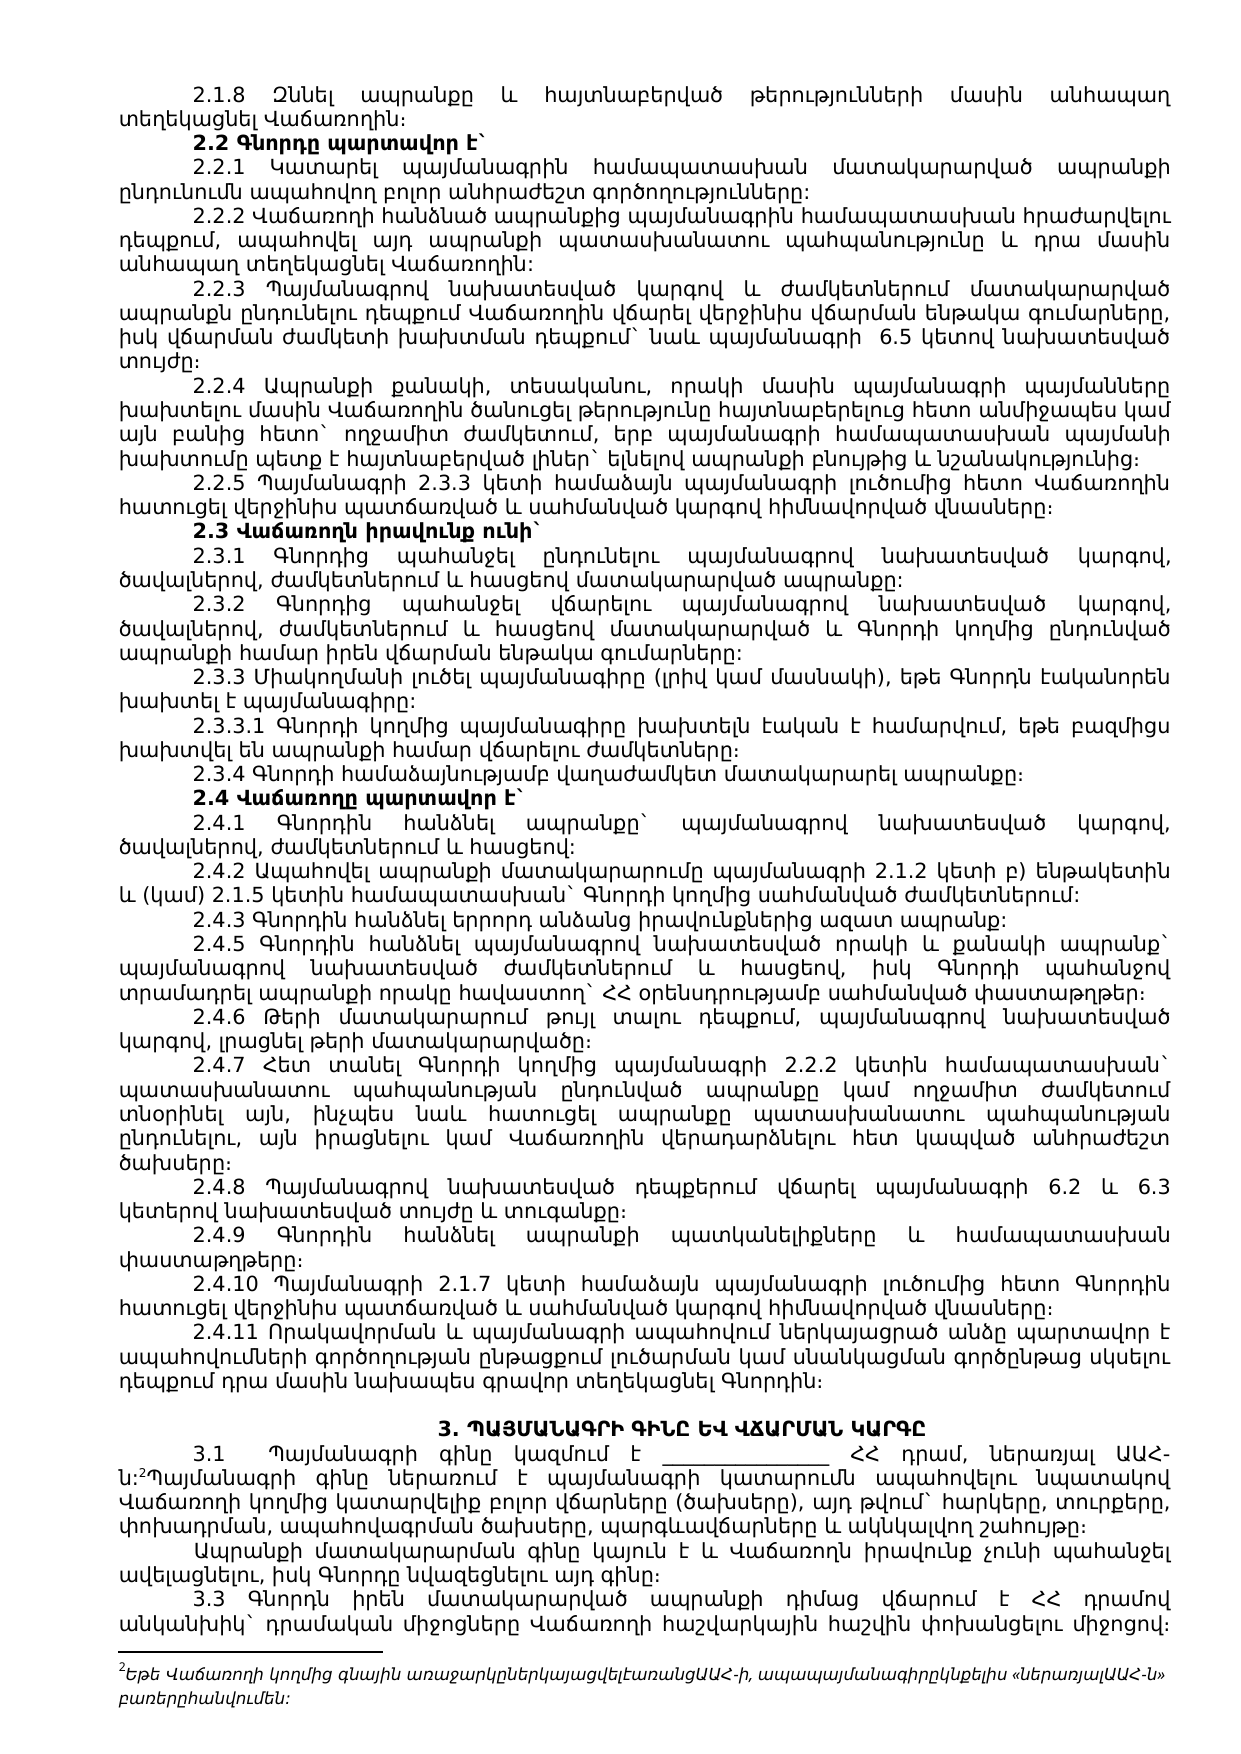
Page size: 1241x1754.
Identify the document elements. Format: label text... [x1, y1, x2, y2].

text 3.1 Պայմանագրի գինը կազմում է ________________ ՀՀ դրամ, ներառյալ ԱԱՀ-ն:Պայմանագրի գինը ներառում է պայմանագրի կատարումն ապահովելու նպատակով Վաճառողի կողմից կատարվելիք բոլոր վճարները (ծախսերը), այդ թվում` հարկերը, տուրքերը, փոխադրման, ապահովագրման ծախսերը, պարգևավճարները և ակնկալվող շահույթը։ [118, 1442, 1171, 1539]
text 2.3 Վաճառողն իրավունք ունի` [118, 519, 1171, 544]
text 2.3.3.1 Գնորդի կողմից պայմանագիրը խախտելն էական է համարվում, եթե բազմիցս խախտվել են ապրանքի համար վճարելու ժամկետները։ [118, 714, 1171, 762]
text 2.4.9 Գնորդին հանձնել ապրանքի պատկանելիքները և համապատասխան փաստաթղթերը։ [118, 1223, 1171, 1272]
text 2.4.8 Պայմանագրով նախատեսված դեպքերում վճարել պայմանագրի 6.2 և 6.3 կետերով նախատեսված տույժը և տուգանքը։ [118, 1175, 1171, 1223]
text 2.4 Վաճառողը պարտավոր է` [118, 786, 1171, 811]
text 2.4.3 Գնորդին հանձնել երրորդ անձանց իրավունքներից ազատ ապրանք: [118, 908, 1171, 932]
text 2.2.2 Վաճառողի հանձնած ապրանքից պայմանագրին համապատասխան հրաժարվելու դեպքում, ապահովել այդ ապրանքի պատասխանատու պահպանությունը և դրա մասին անհապաղ տեղեկացնել Վաճառողին: [118, 204, 1171, 277]
text 2.4.10 Պայմանագրի 2.1.7 կետի համաձայն պայմանագրի լուծումից հետո Գնորդին հատուցել վերջինիս պատճառված և սահմանված կարգով հիմնավորված վնասները։ [118, 1272, 1171, 1320]
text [118, 1587, 1171, 1636]
text 2.2.4 Ապրանքի քանակի, տեսականու, որակի մասին պայմանագրի պայմանները խախտելու մասին Վաճառողին ծանուցել թերությունը հայտնաբերելուց հետո անմիջապես կամ այն բանից հետո` ողջամիտ ժամկետում, երբ պայմանագրի համապատասխան պայմանի խախտումը պետք է հայտնաբերված լիներ` ելնելով ապրանքի բնույթից և նշանակությունից։ [118, 374, 1171, 471]
text 2.3.1 Գնորդից պահանջել ընդունելու պայմանագրով նախատեսված կարգով, ծավալներով, ժամկետներում և հասցեով մատակարարված ապրանքը: [118, 544, 1171, 592]
text 2.3.3 Միակողմանի լուծել պայմանագիրը (լրիվ կամ մասնակի), եթե Գնորդն էականորեն խախտել է պայմանագիրը: [118, 665, 1171, 714]
text 2.3.2 Գնորդից պահանջել վճարելու պայմանագրով նախատեսված կարգով, ծավալներով, ժամկետներում և հասցեով մատակարարված և Գնորդի կողմից ընդունված ապրանքի համար իրեն վճարման ենթակա գումարները: [118, 592, 1171, 665]
text 2.1.8 Զննել ապրանքը և հայտնաբերված թերությունների մասին անհապաղ տեղեկացնել Վաճառողին։ [118, 83, 1171, 131]
text 2.3.4 Գնորդի համաձայնությամբ վաղաժամկետ մատակարարել ապրանքը։ [118, 762, 1171, 786]
text 3. ՊԱՅՄԱՆԱԳՐԻ ԳԻՆԸ ԵՎ ՎՃԱՐՄԱՆ ԿԱՐԳԸ [118, 1417, 1171, 1442]
text 2.2.1 Կատարել պայմանագրին համապատասխան մատակարարված ապրանքի ընդունումն ապահովող բոլոր անհրաժեշտ գործողությունները: [118, 155, 1171, 204]
text 2.2.5 Պայմանագրի 2.3.3 կետի համաձայն պայմանագրի լուծումից հետո Վաճառողին հատուցել վերջինիս պատճառված և սահմանված կարգով հիմնավորված վնասները։ [118, 471, 1171, 519]
text 2.4.6 Թերի մատակարարում թույլ տալու դեպքում, պայմանագրով նախատեսված կարգով, լրացնել թերի մատակարարվածը։ [118, 1005, 1171, 1053]
text 2.4.2 Ապահովել ապրանքի մատակարարումը պայմանագրի 2.1.2 կետի բ) ենթակետին և (կամ) 2.1.5 կետին համապատասխան` Գնորդի կողմից սահմանված ժամկետներում: [118, 859, 1171, 908]
text 2.4.11 Որակավորման և պայմանագրի ապահովում ներկայացրած անձը պարտավոր է ապահովումների գործողության ընթացքում լուծարման կամ սնանկացման գործընթաց սկսելու դեպքում դրա մասին նախապես գրավոր տեղեկացնել Գնորդին։ [118, 1320, 1171, 1393]
text Ապրանքի մատակարարման գինը կայուն է և Վաճառողն իրավունք չունի պահանջել ավելացնելու, իսկ Գնորդը նվազեցնելու այդ գինը։ [118, 1539, 1171, 1587]
text 2.4.5 Գնորդին հանձնել պայմանագրով նախատեսված որակի և քանակի ապրանք` պայմանագրով նախատեսված ժամկետներում և հասցեով, իսկ Գնորդի պահանջով տրամադրել ապրանքի որակը հավաստող` ՀՀ օրենսդրությամբ սահմանված փաստաթղթեր։ [118, 932, 1171, 1005]
text 2.4.7 Հետ տանել Գնորդի կողմից պայմանագրի 2.2.2 կետին համապատասխան` պատասխանատու պահպանության ընդունված ապրանքը կամ ողջամիտ ժամկետում տնօրինել այն, ինչպես նաև հատուցել ապրանքը պատասխանատու պահպանության ընդունելու, այն իրացնելու կամ Վաճառողին վերադարձնելու հետ կապված անհրաժեշտ ծախսերը։ [118, 1053, 1171, 1175]
text 2.2.3 Պայմանագրով նախատեսված կարգով և ժամկետներում մատակարարված ապրանքն ընդունելու դեպքում Վաճառողին վճարել վերջինիս վճարման ենթակա գումարները, իսկ վճարման ժամկետի խախտման դեպքում` նաև պայմանագրի 6.5 կետով նախատեսված տույժը։ [118, 277, 1171, 374]
text 2.4.1 Գնորդին հանձնել ապրանքը` պայմանագրով նախատեսված կարգով, ծավալներով, ժամկետներում և հասցեով: [118, 811, 1171, 859]
text 2.2 Գնորդը պարտավոր է` [118, 131, 1171, 155]
